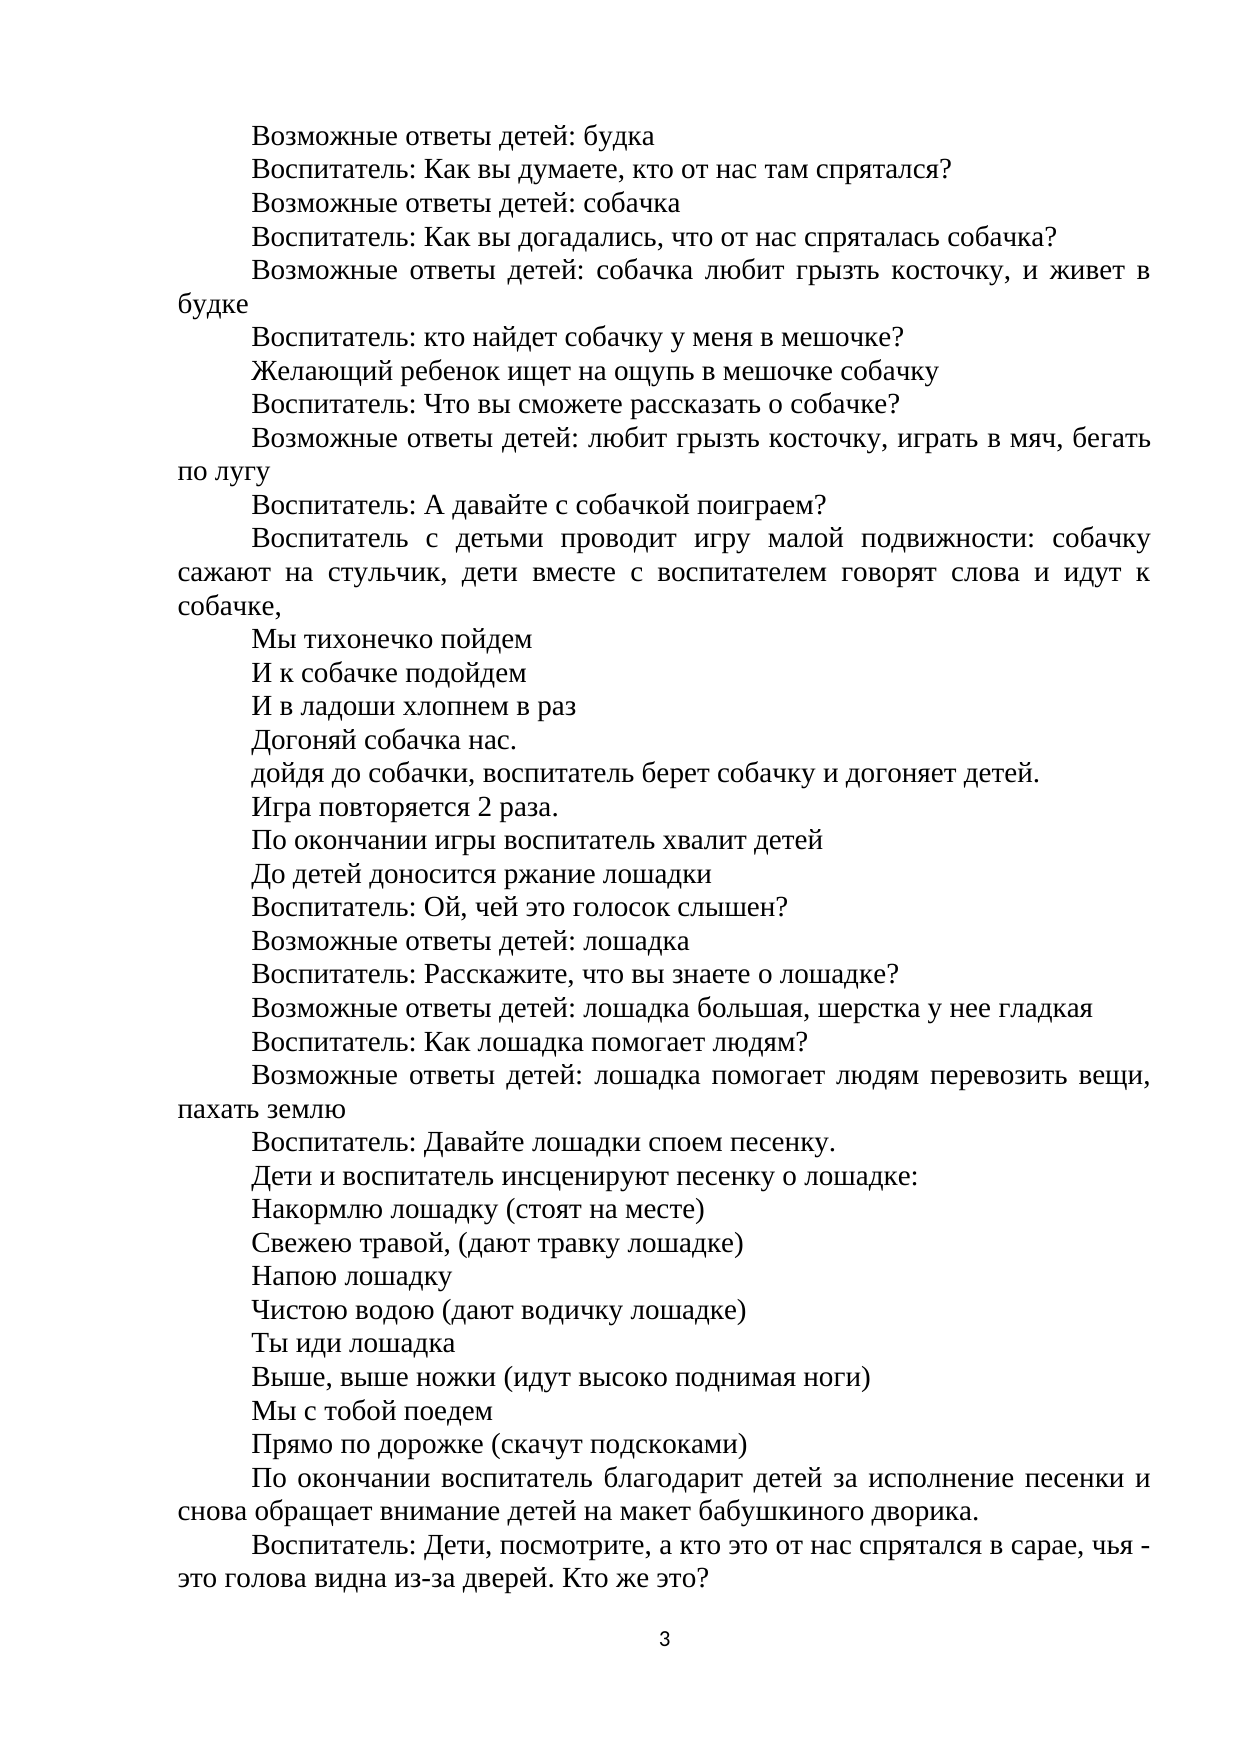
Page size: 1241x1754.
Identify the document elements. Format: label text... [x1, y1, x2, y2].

text До детей доносится ржание лошадки [177, 856, 1152, 889]
text Воспитатель: Давайте лошадки споем песенку. [177, 1124, 1152, 1158]
text Воспитатель: Как лошадка помогает людям? [177, 1024, 1152, 1057]
text Желающий ребенок ищет на ощупь в мешочке собачку [177, 353, 1152, 386]
text И в ладоши хлопнем в раз [177, 688, 1152, 722]
text Выше, выше ножки (идут высоко поднимая ноги) [177, 1359, 1152, 1393]
text Ты иди лошадка [177, 1326, 1152, 1359]
text Воспитатель: Как вы догадались, что от нас спряталась собачка? [177, 219, 1152, 252]
text Возможные ответы детей: собачка [177, 185, 1152, 219]
text Догоняй собачка нас. [177, 722, 1152, 755]
text Свежею травой, (дают травку лошадке) [177, 1225, 1152, 1258]
text Возможные ответы детей: лошадка [177, 923, 1152, 957]
text Дети и воспитатель инсценируют песенку о лошадке: [177, 1158, 1152, 1191]
text По окончании игры воспитатель хвалит детей [177, 822, 1152, 856]
text дойдя до собачки, воспитатель берет собачку и догоняет детей. [177, 755, 1152, 789]
text Воспитатель: Дети, посмотрите, а кто это от нас спрятался в сарае, чья - это голова видна из-за дверей. Кто же это? [177, 1527, 1152, 1594]
text Возможные ответы детей: лошадка помогает людям перевозить вещи, пахать землю [177, 1057, 1152, 1124]
text Возможные ответы детей: любит грызть косточку, играть в мяч, бегать по лугу [177, 420, 1152, 487]
text По окончании воспитатель благодарит детей за исполнение песенки и снова обращает внимание детей на макет бабушкиного дворика. [177, 1460, 1152, 1527]
text Воспитатель: кто найдет собачку у меня в мешочке? [177, 319, 1152, 353]
text Мы тихонечко пойдем [177, 621, 1152, 655]
text Накормлю лошадку (стоят на месте) [177, 1191, 1152, 1225]
text Чистою водою (дают водичку лошадке) [177, 1292, 1152, 1326]
text Воспитатель: Как вы думаете, кто от нас там спрятался? [177, 152, 1152, 185]
text Возможные ответы детей: собачка любит грызть косточку, и живет в будке [177, 252, 1152, 319]
text Возможные ответы детей: будка [177, 118, 1152, 152]
text Возможные ответы детей: лошадка большая, шерстка у нее гладкая [177, 990, 1152, 1024]
text И к собачке подойдем [177, 655, 1152, 688]
text Воспитатель: Что вы сможете рассказать о собачке? [177, 386, 1152, 420]
text Воспитатель: А давайте с собачкой поиграем? [177, 487, 1152, 521]
text Воспитатель с детьми проводит игру малой подвижности: собачку сажают на стульчик, дети вместе с воспитателем говорят слова и идут к собачке, [177, 521, 1152, 621]
text Воспитатель: Расскажите, что вы знаете о лошадке? [177, 957, 1152, 990]
text Мы с тобой поедем [177, 1393, 1152, 1426]
text Игра повторяется 2 раза. [177, 789, 1152, 822]
text Прямо по дорожке (скачут подскоками) [177, 1426, 1152, 1460]
text Напою лошадку [177, 1258, 1152, 1292]
text Воспитатель: Ой, чей это голосок слышен? [177, 889, 1152, 923]
